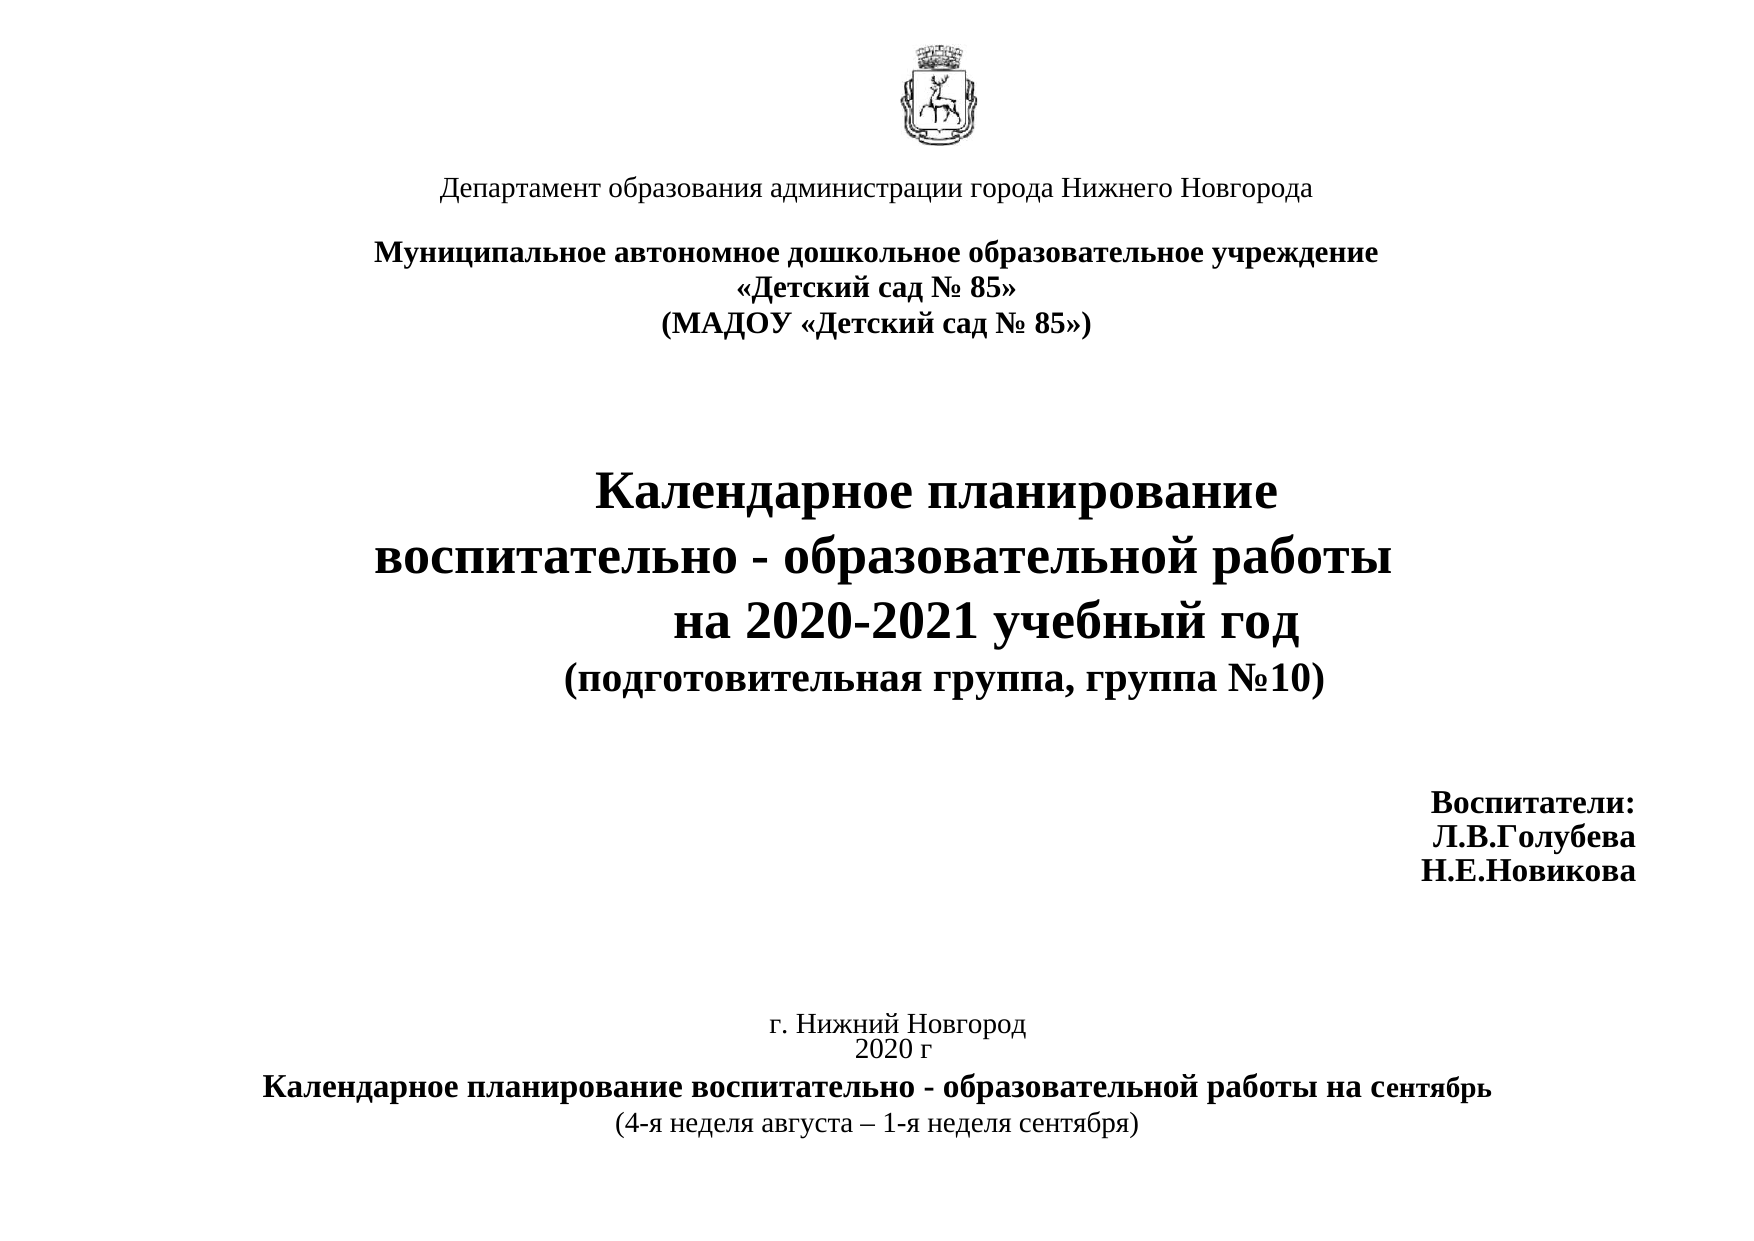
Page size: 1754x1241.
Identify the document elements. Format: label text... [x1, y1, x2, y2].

text Календарное планирование воспитательно - образовательной работы на сентябрь [118, 1066, 1636, 1105]
picture [900, 44, 978, 146]
text на 2020-2021 учебный год [118, 588, 1636, 650]
text Календарное планирование [118, 458, 1636, 520]
text 2020 г [118, 1039, 1636, 1064]
text Н.Е.Новикова [118, 854, 1636, 888]
text воспитательно - образовательной работы [118, 523, 1636, 585]
text г. Нижний Новгород [118, 1014, 1636, 1039]
text (подготовительная группа, группа №10) [118, 652, 1636, 700]
text Воспитатели: Л.В.Голубева [118, 787, 1636, 854]
text Муниципальное автономное дошкольное образовательное учреждение [118, 233, 1635, 269]
text «Детский сад № 85» [118, 269, 1635, 305]
text (МАДОУ «Детский сад № 85») [118, 305, 1635, 341]
text (4-я неделя августа – 1-я неделя сентября) [118, 1105, 1636, 1138]
text Департамент образования администрации города Нижнего Новгорода [118, 172, 1635, 204]
